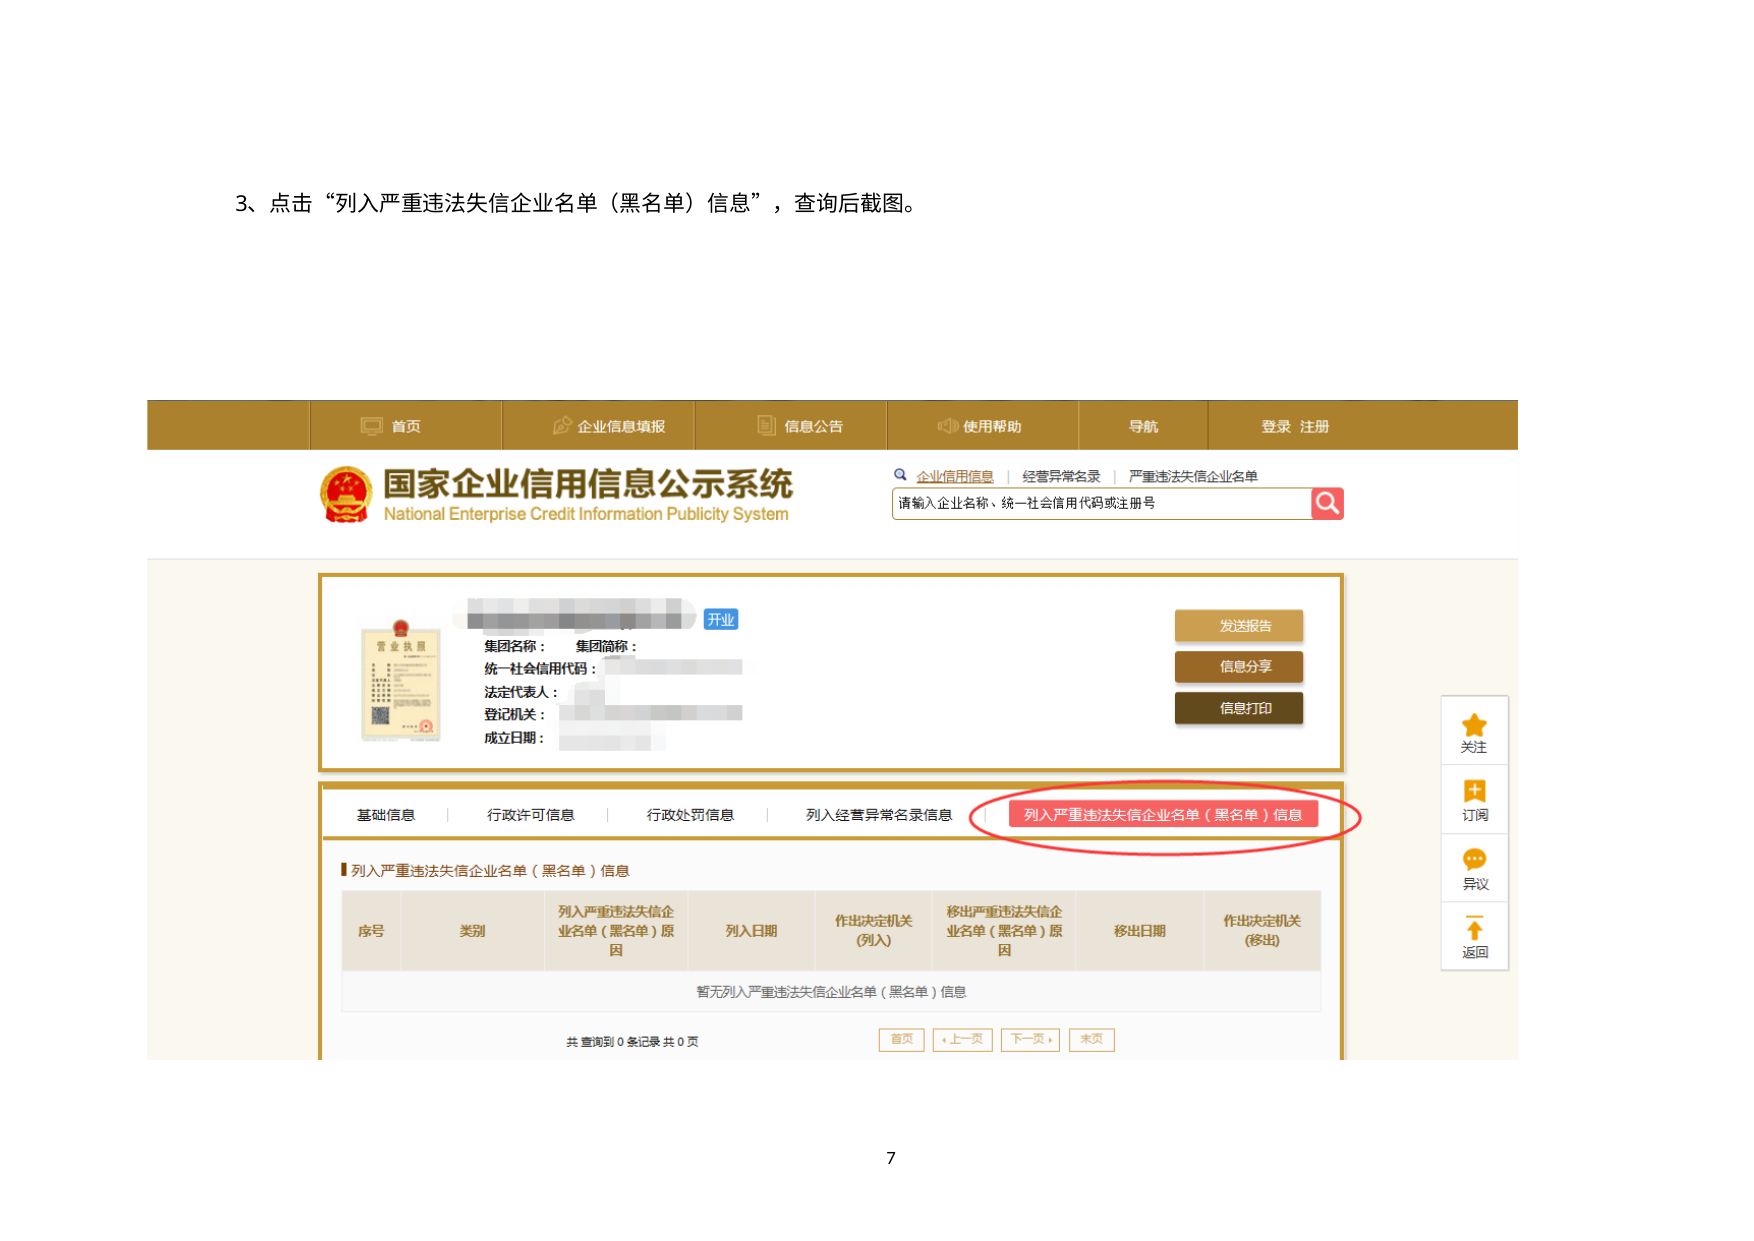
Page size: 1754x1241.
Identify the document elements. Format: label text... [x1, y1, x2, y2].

picture [147, 400, 1519, 1060]
list 点击“列入严重违法失信企业名单（黑名单）信息”，查询后截图。 [191, 186, 1606, 218]
